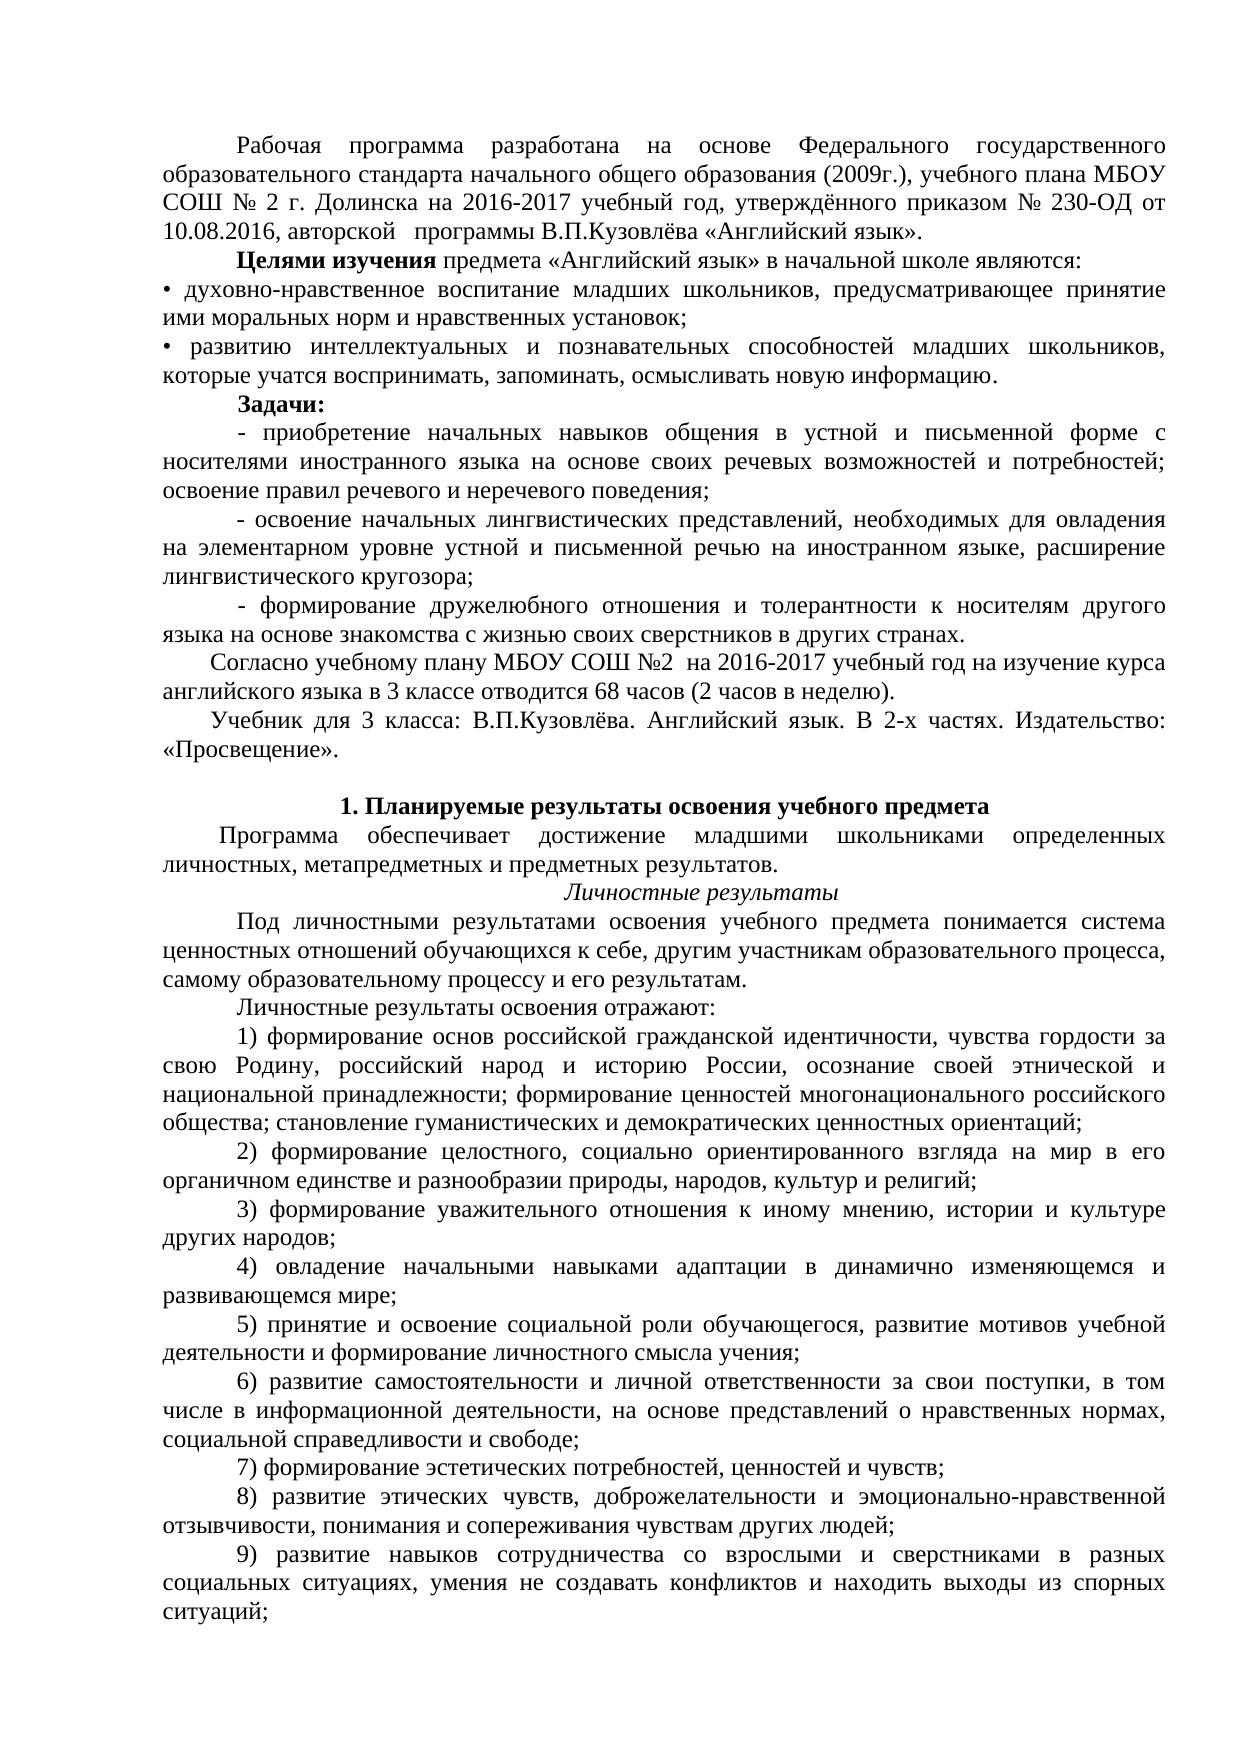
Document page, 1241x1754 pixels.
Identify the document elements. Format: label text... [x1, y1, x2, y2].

text 3) формирование уважительного отношения к иному мнению, истории и культуре других народов; [162, 1194, 1167, 1251]
text Учебник для 3 класса: В.П.Кузовлёва. Английский язык. В 2-х частях. Издательство: «Просвещение». [162, 705, 1167, 762]
text 7) формирование эстетических потребностей, ценностей и чувств; [162, 1452, 1167, 1481]
text 8) развитие этических чувств, доброжелательности и эмоционально-нравственной отзывчивости, понимания и сопереживания чувствам других людей; [162, 1481, 1167, 1539]
text 2) формирование целостного, социально ориентированного взгляда на мир в его органичном единстве и разнообразии природы, народов, культур и религий; [162, 1136, 1167, 1194]
text Задачи: [162, 389, 1167, 417]
text 6) развитие самостоятельности и личной ответственности за свои поступки, в том числе в информационной деятельности, на основе представлений о нравственных нормах, социальной справедливости и свободе; [162, 1366, 1167, 1452]
text Рабочая программа разработана на основе Федерального государственного образовательного стандарта начального общего образования (2009г.), учебного плана МБОУ СОШ № 2 г. Долинска на 2016-2017 учебный год, утверждённого приказом № 230-ОД от 10.08.2016, авторской программы В.П.Кузовлёва «Английский язык». [162, 130, 1167, 245]
text • развитию интеллектуальных и познавательных способностей младших школьников, которые учатся воспринимать, запоминать, осмысливать новую информацию. [162, 331, 1167, 389]
text - формирование дружелюбного отношения и толерантности к носителям другого языка на основе знакомства с жизнью своих сверстников в других странах. [162, 590, 1167, 647]
text Личностные результаты освоения отражают: [162, 992, 1167, 1021]
text Под личностными результатами освоения учебного предмета понимается система ценностных отношений обучающихся к себе, другим участникам образовательного процесса, самому образовательному процессу и его результатам. [162, 906, 1167, 992]
text - освоение начальных лингвистических представлений, необходимых для овладения на элементарном уровне устной и письменной речью на иностранном языке, расширение лингвистического кругозора; [162, 504, 1167, 590]
text - приобретение начальных навыков общения в устной и письменной форме с носителями иностранного языка на основе своих речевых возможностей и потребностей; освоение правил речевого и неречевого поведения; [162, 417, 1167, 504]
text 1) формирование основ российской гражданской идентичности, чувства гордости за свою Родину, российский народ и историю России, осознание своей этнической и национальной принадлежности; формирование ценностей многонационального российского общества; становление гуманистических и демократических ценностных ориентаций; [162, 1021, 1167, 1136]
text Программа обеспечивает достижение младшими школьниками определенных личностных, метапредметных и предметных результатов. [162, 820, 1167, 877]
text 9) развитие навыков сотрудничества со взрослыми и сверстниками в разных социальных ситуациях, умения не создавать конфликтов и находить выходы из спорных ситуаций; [162, 1539, 1167, 1625]
text Согласно учебному плану МБОУ СОШ №2 на 2016-2017 учебный год на изучение курса английского языка в 3 классе отводится 68 часов (2 часов в неделю). [162, 647, 1167, 705]
text • духовно-нравственное воспитание младших школьников, предусматривающее принятие ими моральных норм и нравственных установок; [162, 274, 1167, 331]
text 1. Планируемые результаты освоения учебного предмета [162, 791, 1167, 820]
text 4) овладение начальными навыками адаптации в динамично изменяющемся и развивающемся мире; [162, 1251, 1167, 1309]
text Личностные результаты [162, 877, 1167, 906]
text 5) принятие и освоение социальной роли обучающегося, развитие мотивов учебной деятельности и формирование личностного смысла учения; [162, 1309, 1167, 1366]
text Целями изучения предмета «Английский язык» в начальной школе являются: [162, 245, 1167, 274]
